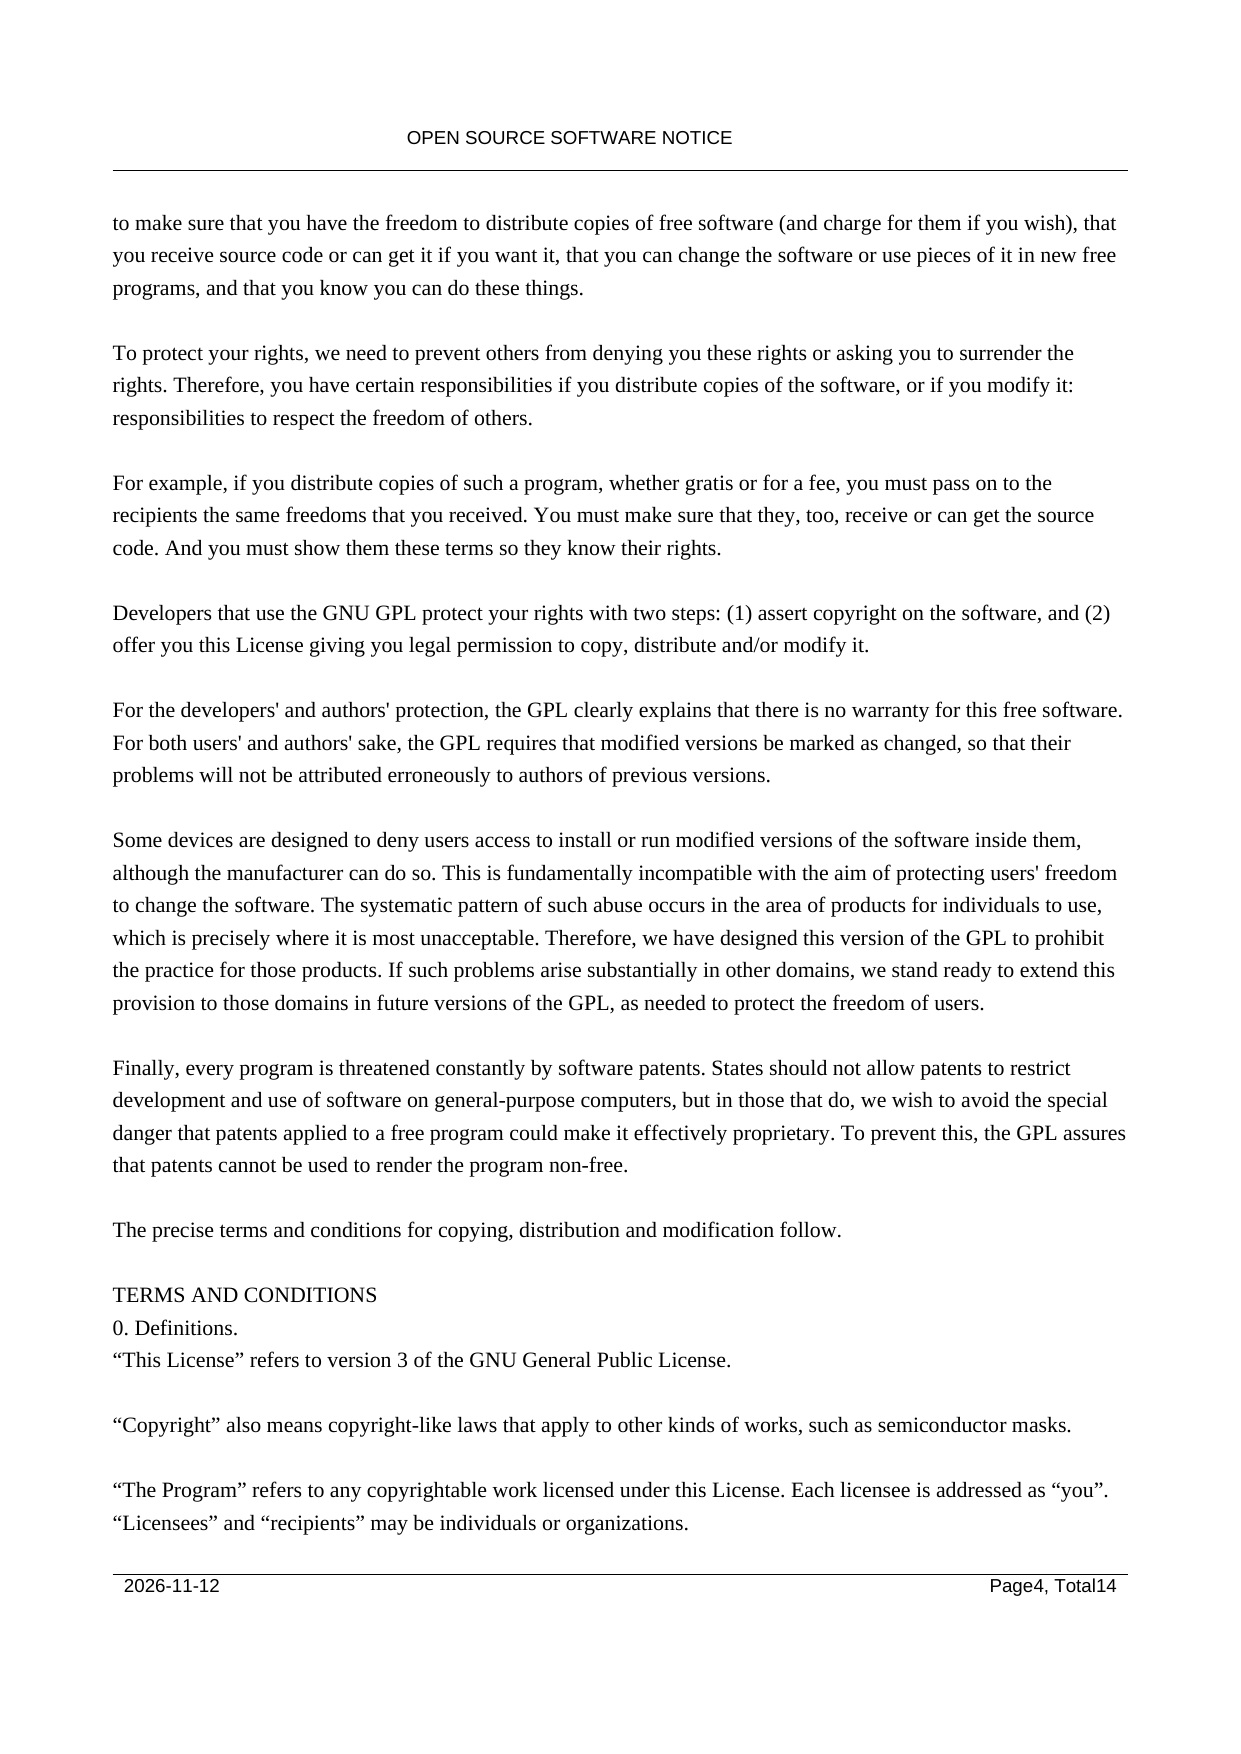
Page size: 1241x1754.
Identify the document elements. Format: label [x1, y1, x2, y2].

text [112, 206, 1128, 1539]
